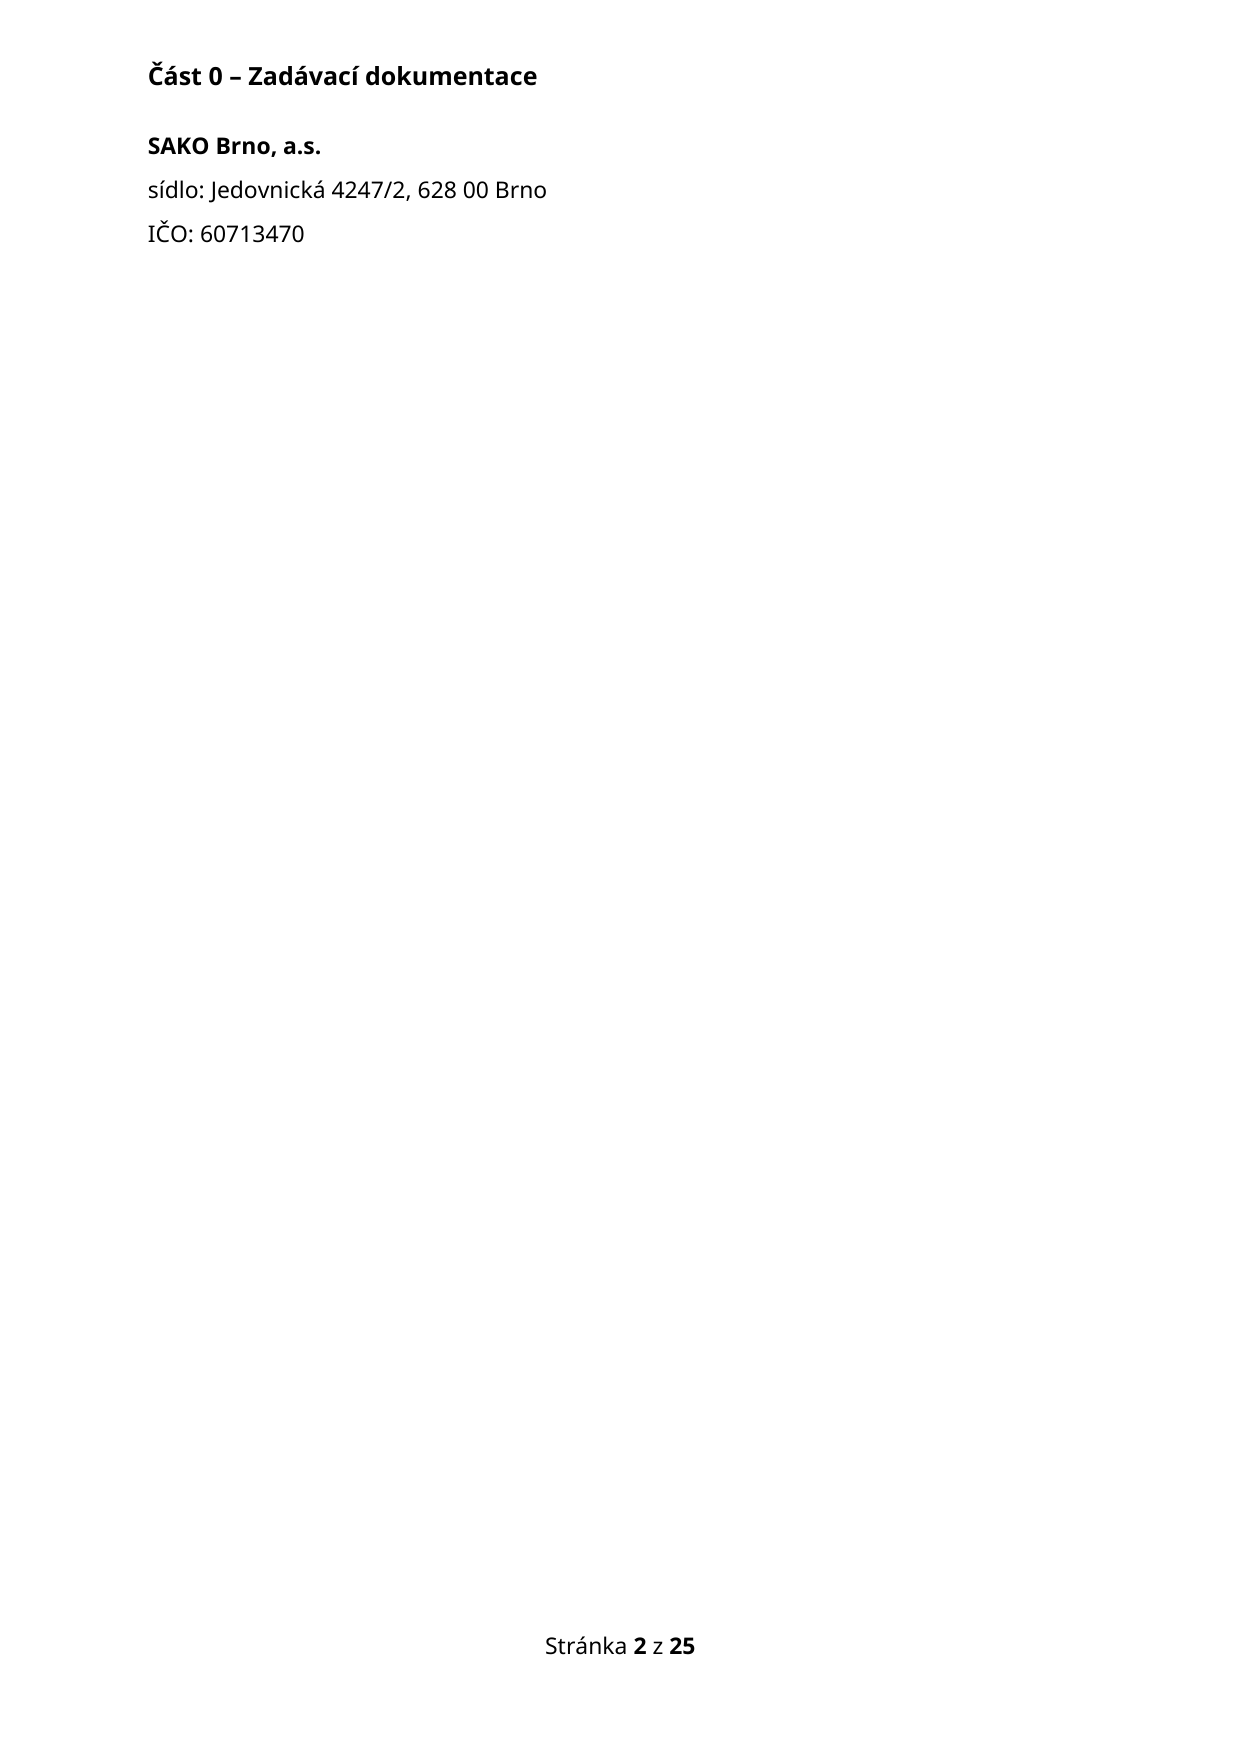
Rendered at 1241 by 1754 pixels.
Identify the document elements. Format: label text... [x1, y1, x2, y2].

text IČO: 60713470 [148, 218, 1092, 249]
text SAKO Brno, a.s. [148, 130, 1092, 161]
text sídlo: Jedovnická 4247/2, 628 00 Brno [148, 174, 1092, 205]
